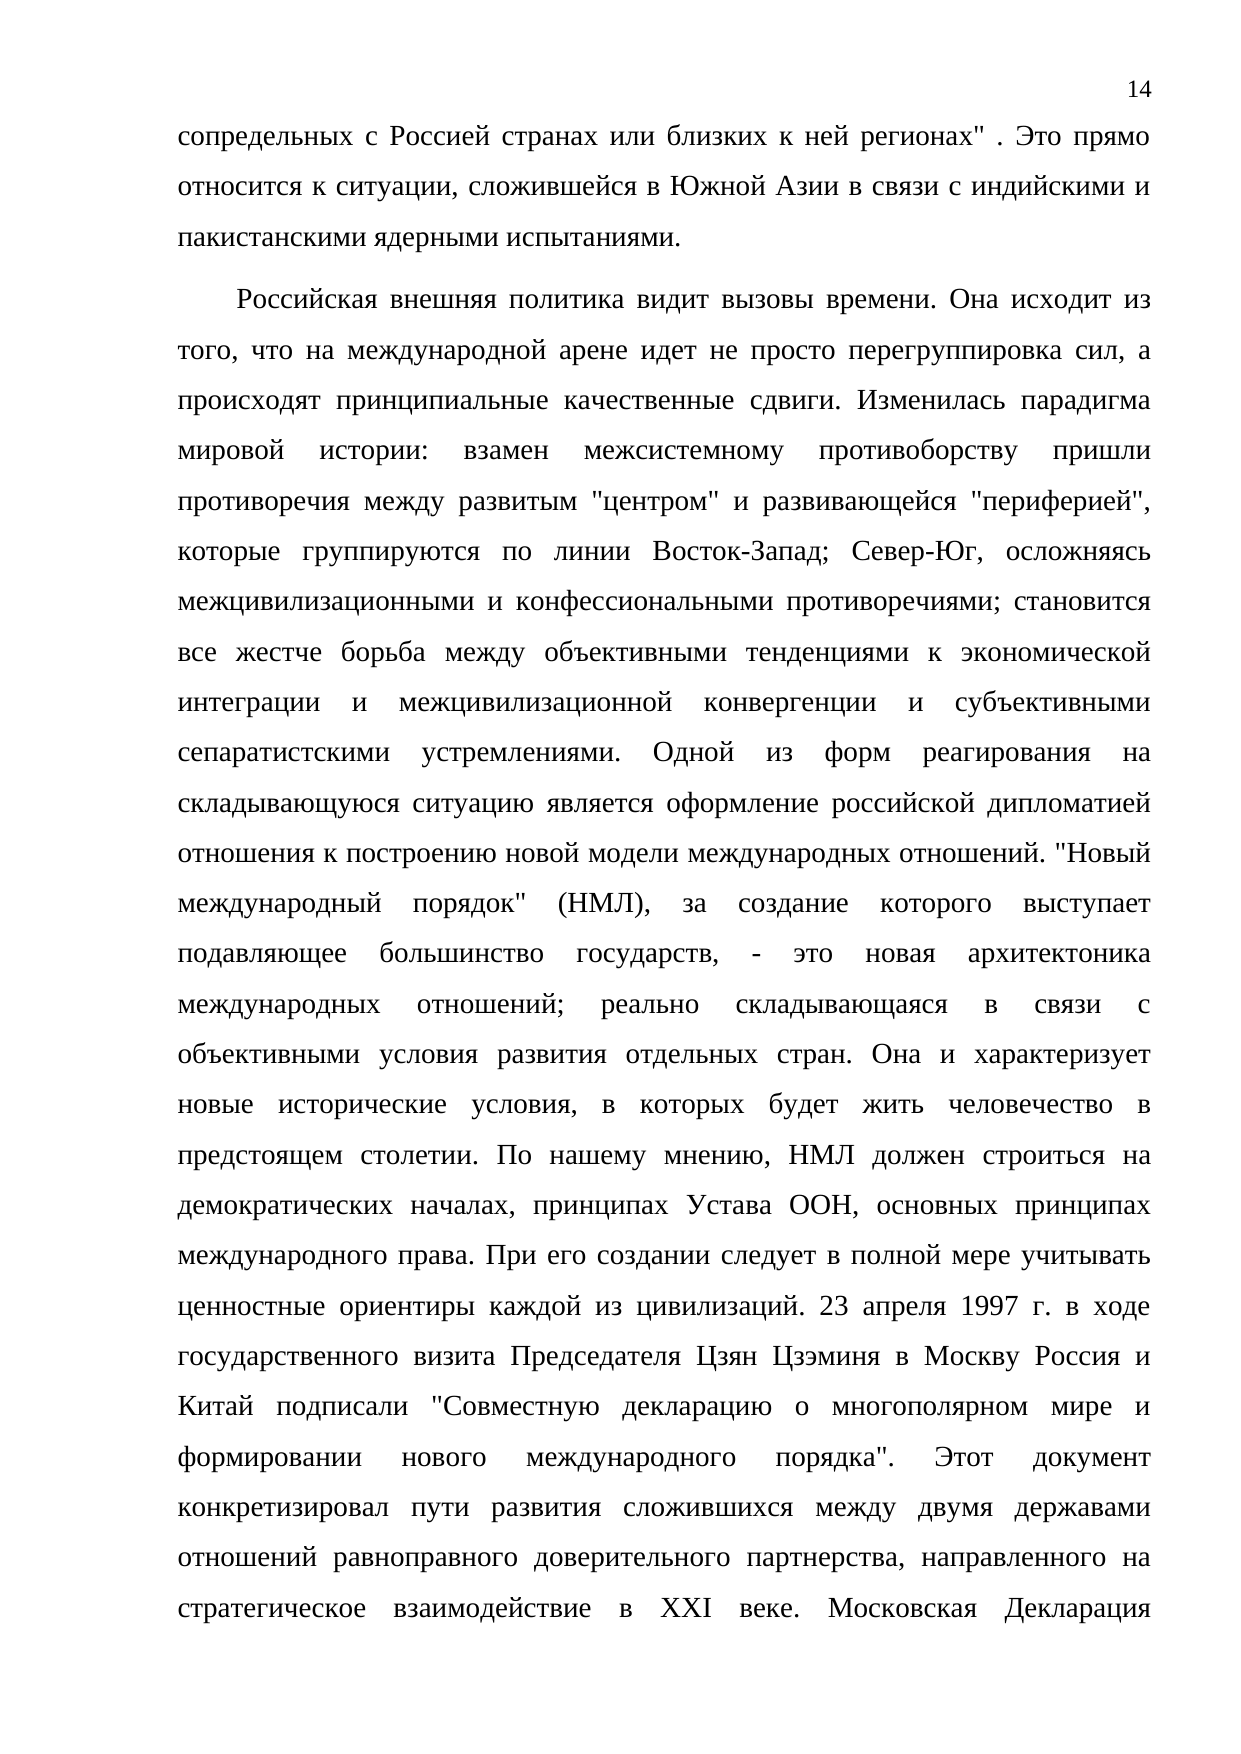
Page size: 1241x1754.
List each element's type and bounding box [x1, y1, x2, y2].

text [177, 282, 1152, 1623]
text [177, 118, 1152, 252]
